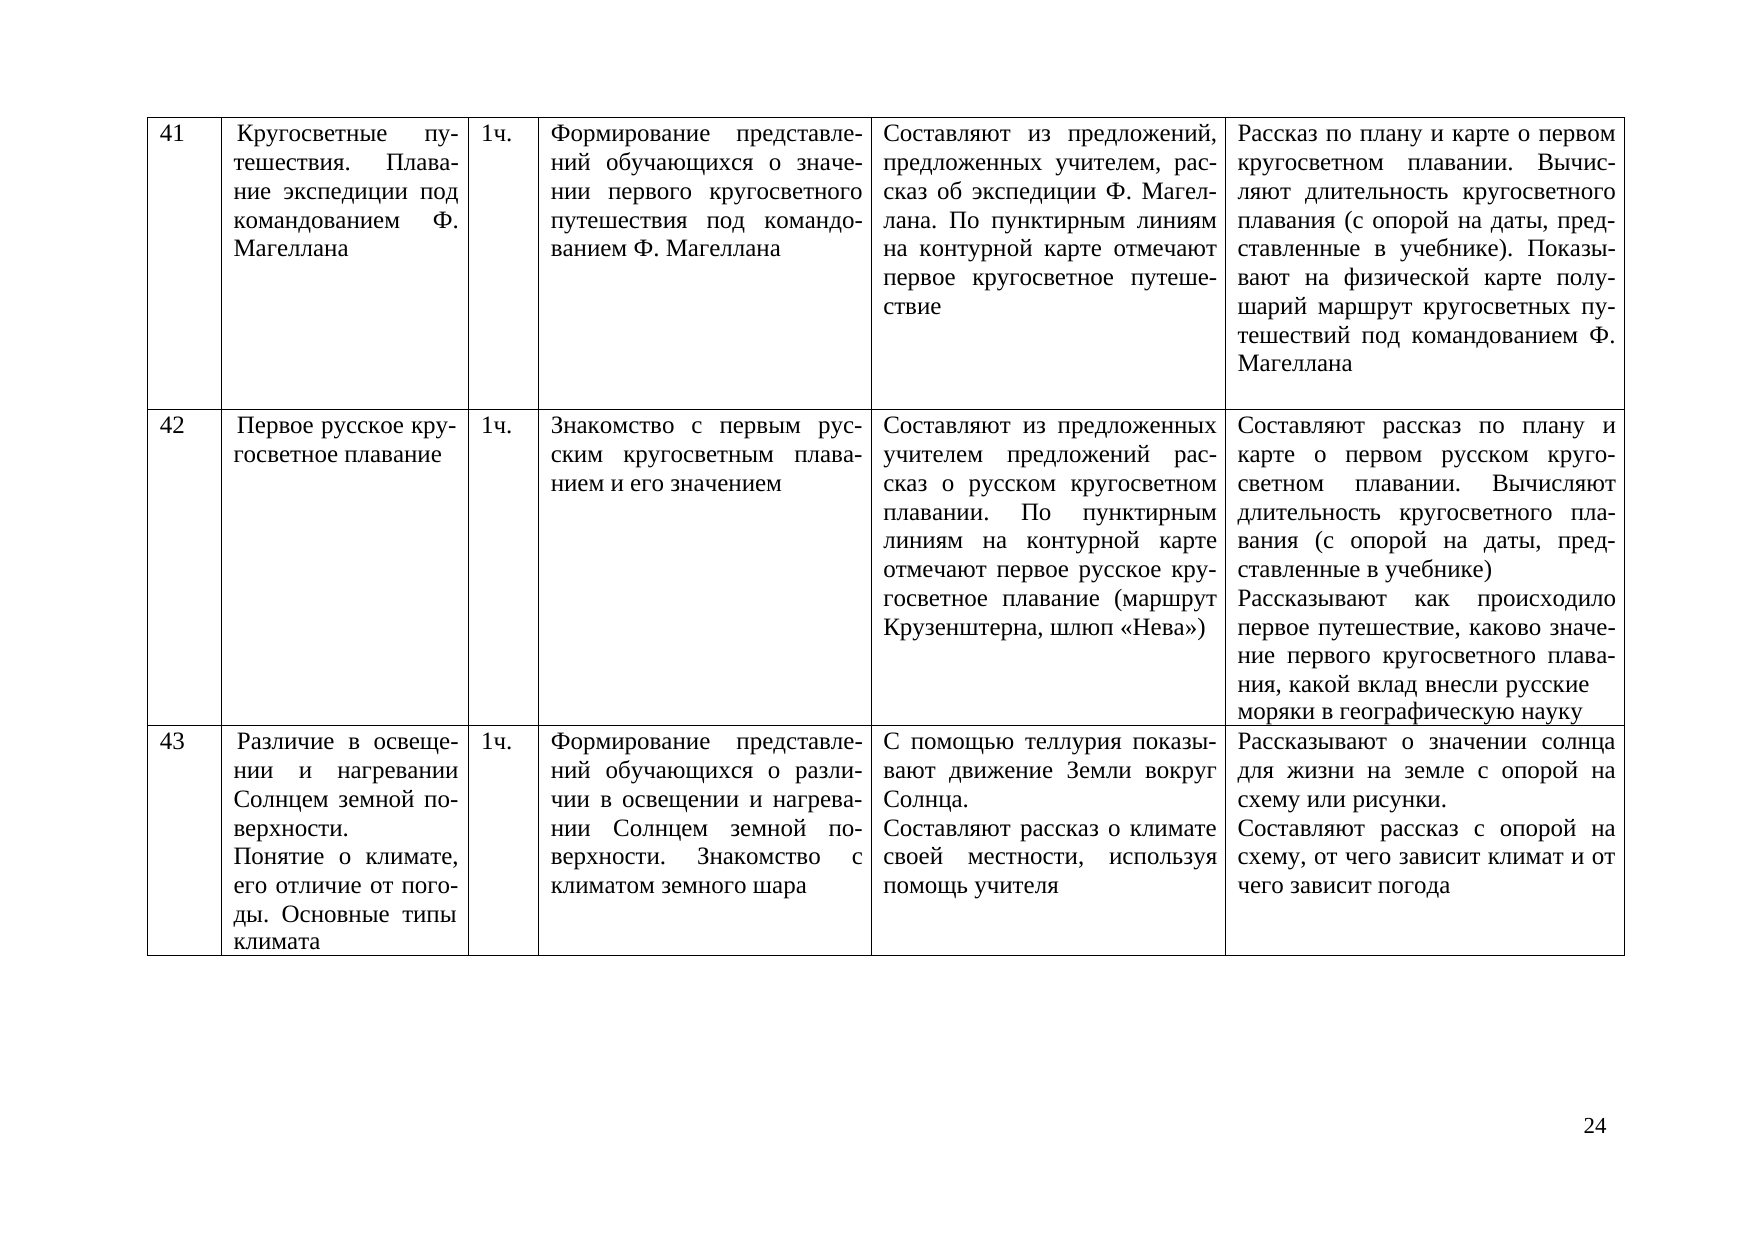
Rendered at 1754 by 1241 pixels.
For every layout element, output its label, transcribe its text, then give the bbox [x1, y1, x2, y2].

table_header Кругосветные пу- тешествия. Плава- ние экспедиции под командованием Ф. Магеллана [222, 118, 468, 409]
table_cell Знакомство с первым рус- ским кругосветным плава- нием и его значением [539, 410, 871, 725]
table_cell 1ч. [469, 410, 538, 725]
table_cell Различие в освеще- нии и нагревании Солнцем земной по- верхности. Понятие о климате, его отличие от пого- ды. Основные типы климата [222, 726, 468, 955]
table_cell Формирование представле- ний обучающихся о разли- чии в освещении и нагрева- нии Солнцем земной по- верхности. Знакомство с климатом земного шара [539, 726, 871, 955]
table_cell Первое русское кру- госветное плавание [222, 410, 468, 725]
table_cell Составляют рассказ по плану и карте о первом русском круго- светном плавании. Вычисляют длительность кругосветного пла- вания (с опорой на даты, пред- ставленные в учебнике) Рассказывают как происходило первое путешествие, каково значе- ние первого кругосветного плава- ния, какой вклад внесли русские моряки в географическую науку [1226, 410, 1624, 725]
table_header 1ч. [469, 118, 538, 409]
table_cell Составляют из предложенных учителем предложений рас- сказ о русском кругосветном плавании. По пунктирным линиям на контурной карте отмечают первое русское кру- госветное плавание (маршрут Крузенштерна, шлюп «Нева») [872, 410, 1225, 725]
table_header Формирование представле- ний обучающихся о значе- нии первого кругосветного путешествия под командо- ванием Ф. Магеллана [539, 118, 871, 409]
table_cell 42 [148, 410, 221, 725]
table_cell С помощью теллурия показы- вают движение Земли вокруг Солнца. Составляют рассказ о климате своей местности, используя помощь учителя [872, 726, 1225, 955]
table_header Рассказ по плану и карте о первом кругосветном плавании. Вычис- ляют длительность кругосветного плавания (с опорой на даты, пред- ставленные в учебнике). Показы- вают на физической карте полу- шарий маршрут кругосветных пу- тешествий под командованием Ф. Магеллана [1226, 118, 1624, 409]
table_cell 1ч. [469, 726, 538, 955]
table_header Составляют из предложений, предложенных учителем, рас- сказ об экспедиции Ф. Магел- лана. По пунктирным линиям на контурной карте отмечают первое кругосветное путеше- ствие [872, 118, 1225, 409]
table_cell 43 [148, 726, 221, 955]
table_header 41 [148, 118, 221, 409]
table_cell Рассказывают о значении солнца для жизни на земле с опорой на схему или рисунки. Составляют рассказ с опорой на схему, от чего зависит климат и от чего зависит погода [1226, 726, 1624, 955]
